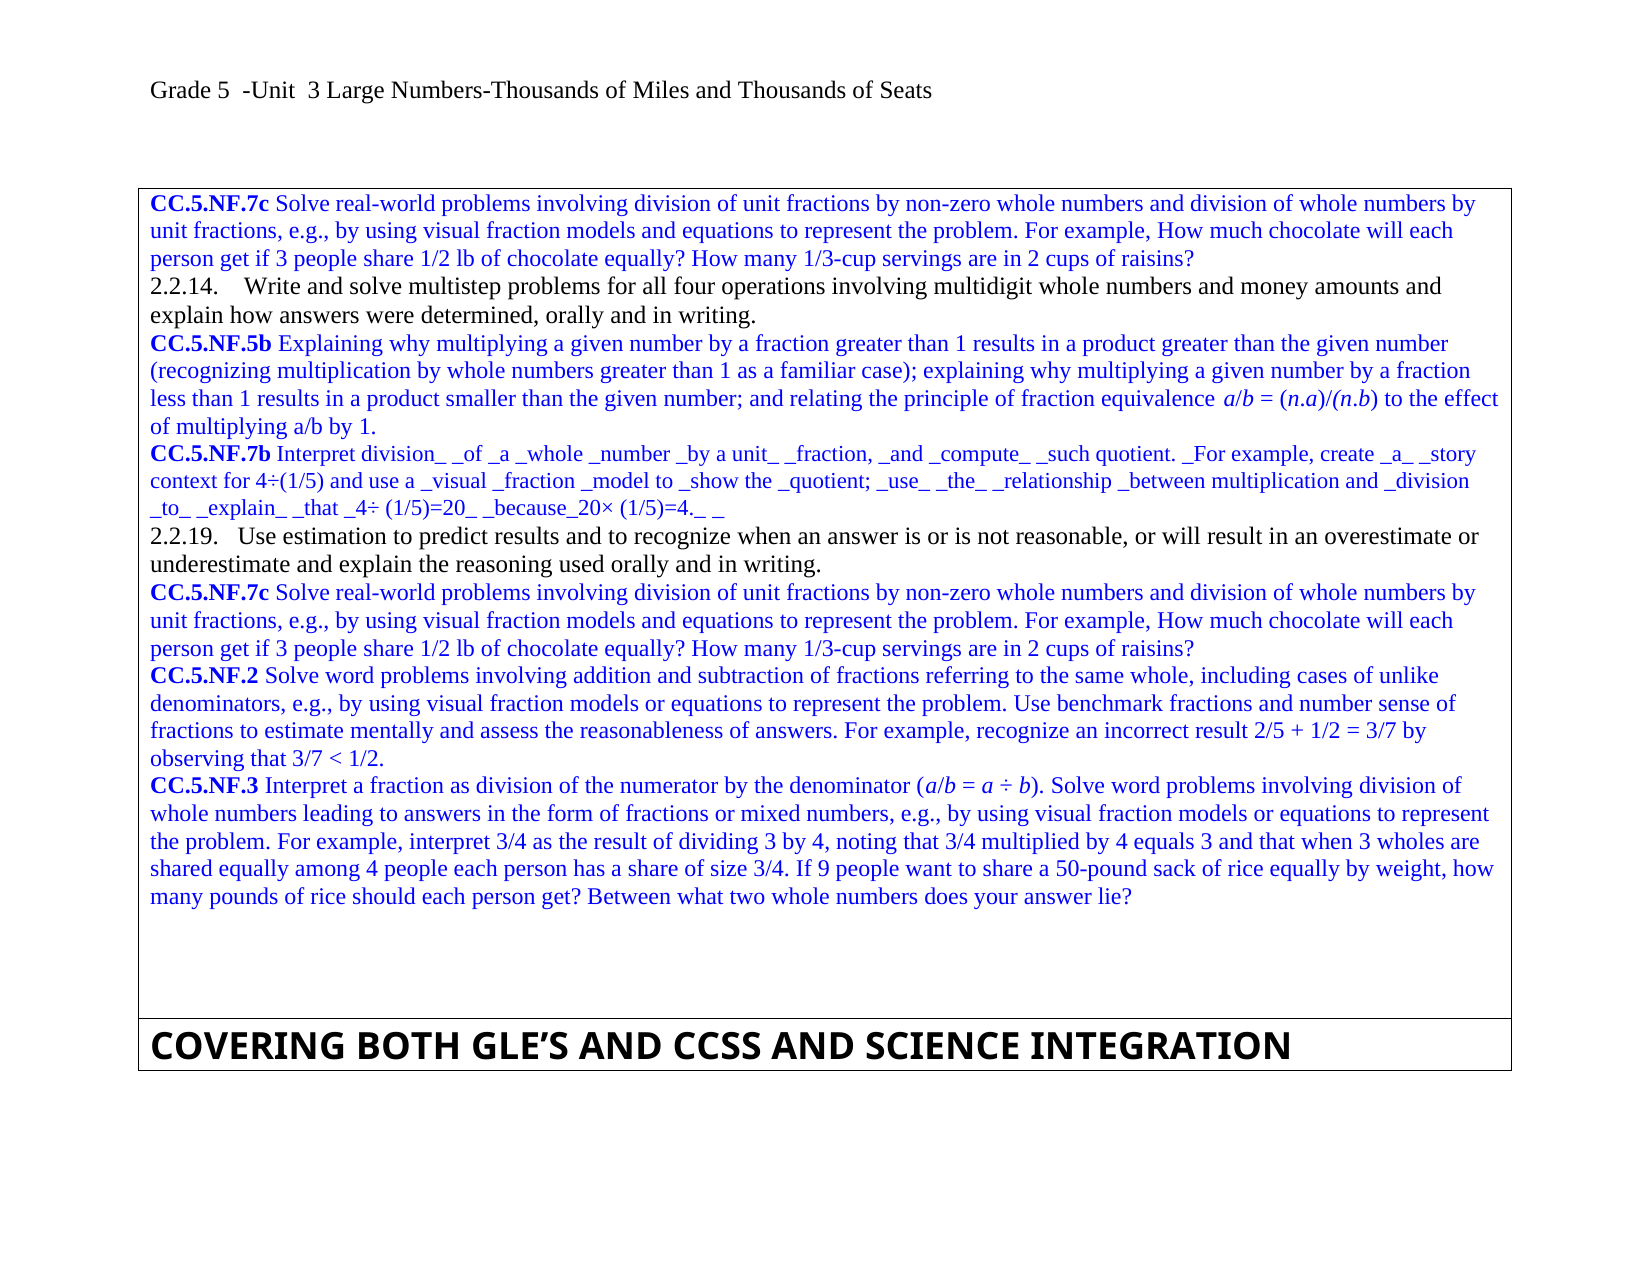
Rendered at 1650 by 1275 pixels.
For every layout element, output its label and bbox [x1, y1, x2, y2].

table_cell [139, 1019, 1511, 1070]
table_header [139, 189, 1511, 1018]
